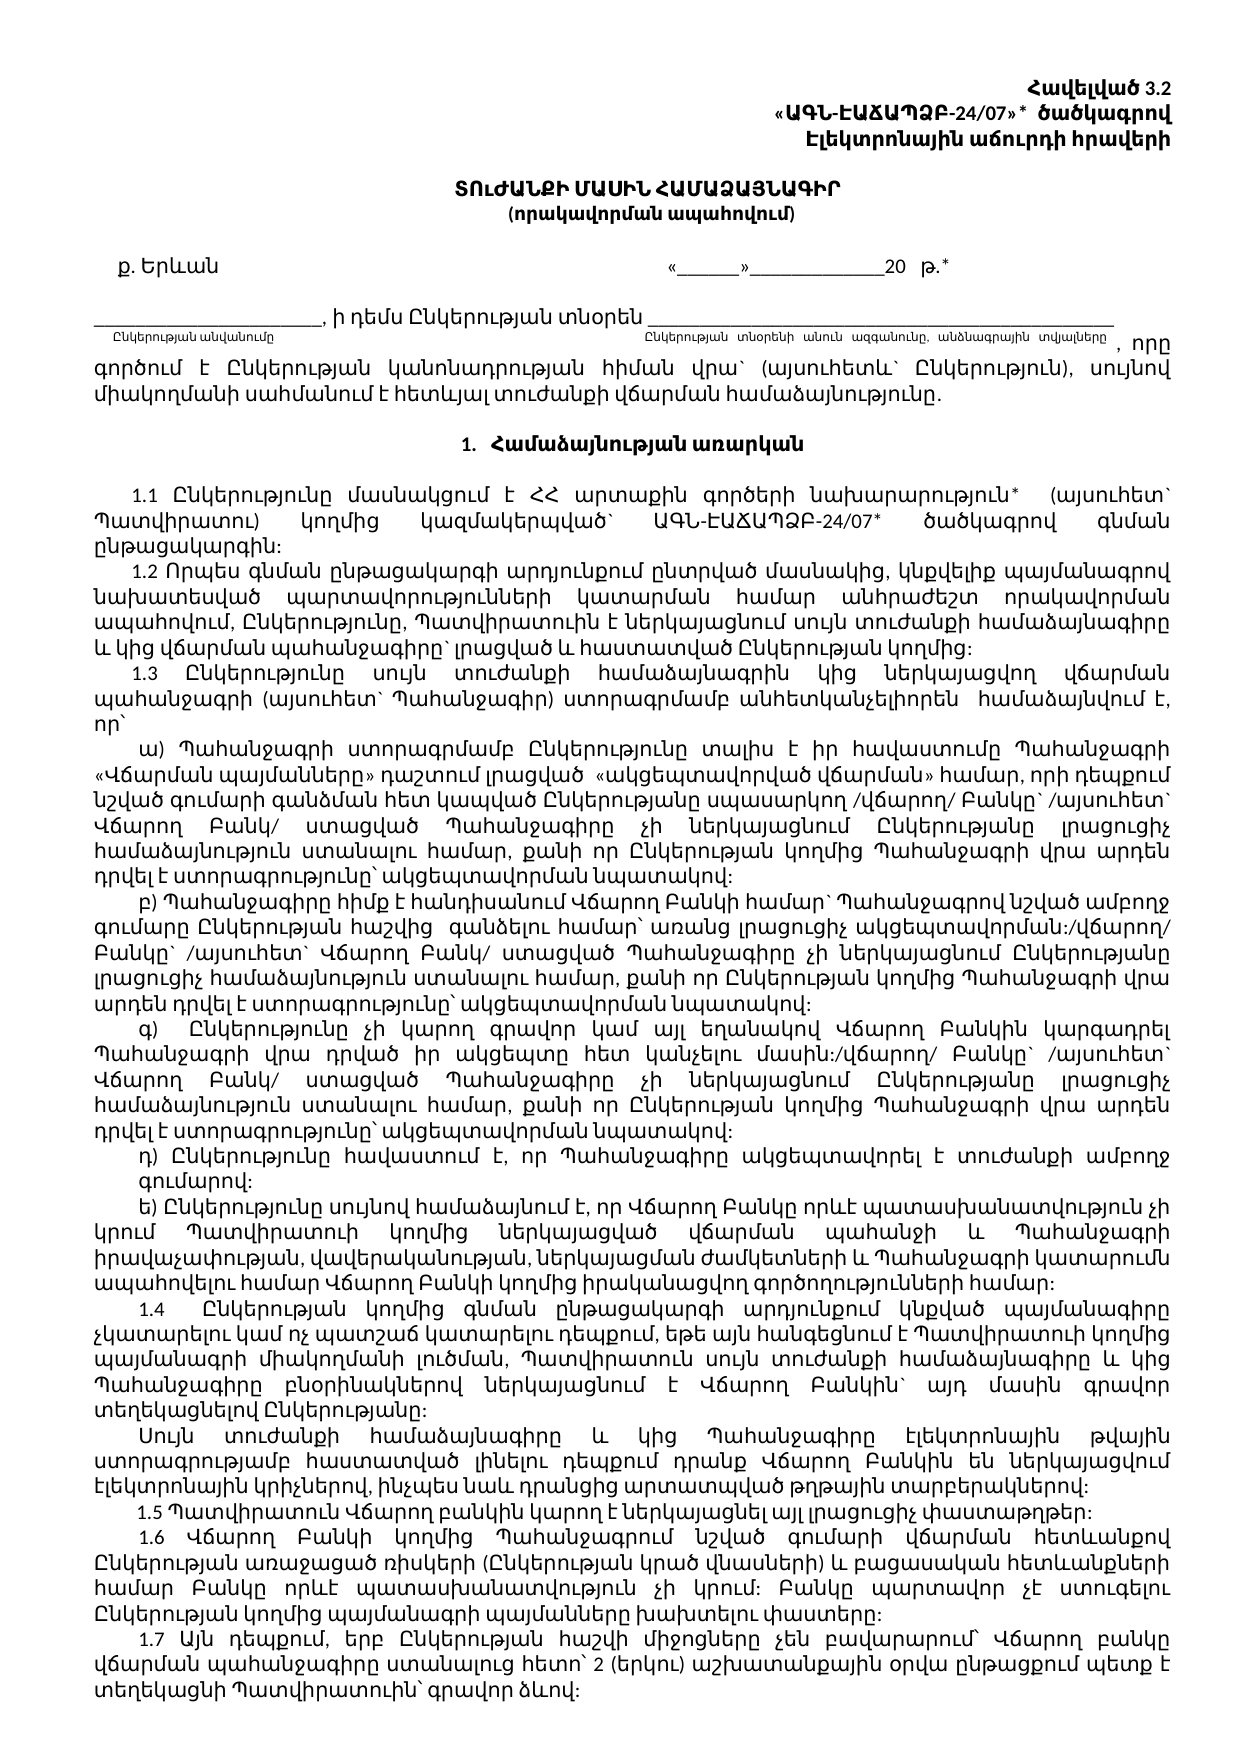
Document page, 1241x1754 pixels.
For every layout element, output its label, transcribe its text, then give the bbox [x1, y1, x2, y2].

text 1. Համաձայնության առարկան [94, 432, 1171, 457]
text 1.3 Ընկերությունը սույն տուժանքի համաձայնագրին կից ներկայացվող վճարման պահանջագրի (այսուհետ` Պահանջագիր) ստորագրմամբ անհետկանչելիորեն համաձայնվում է, որ՝ [94, 660, 1171, 737]
text 1.1 Ընկերությունը մասնակցում է ՀՀ արտաքին գործերի նախարարություն* (այսուհետ` Պատվիրատու) կողմից կազմակերպված` ԱԳՆ-ԷԱՃԱՊՁԲ-24/07* ծածկագրով գնման ընթացակարգին: [94, 482, 1171, 559]
text 1.2 Որպես գնման ընթացակարգի արդյունքում ընտրված մասնակից, կնքվելիք պայմանագրով նախատեսված պարտավորությունների կատարման համար անհրաժեշտ որակավորման ապահովում, Ընկերությունը, Պատվիրատուին է ներկայացնում սույն տուժանքի համաձայնագիրը և կից վճարման պահանջագիրը` լրացված և հաստատված Ընկերության կողմից: [94, 559, 1171, 660]
text 1.5 Պատվիրատուն Վճարող բանկին կարող է ներկայացնել այլ լրացուցիչ փաստաթղթեր: [94, 1499, 1171, 1524]
text ՏՈւԺԱՆՔԻ ՄԱՍԻՆ ՀԱՄԱՁԱՅՆԱԳԻՐ [94, 177, 1171, 202]
text գ) Ընկերությունը չի կարող գրավոր կամ այլ եղանակով Վճարող Բանկին կարգադրել Պահանջագրի վրա դրված իր ակցեպտը հետ կանչելու մասին:/վճարող/ Բանկը` /այսուհետ` Վճարող Բանկ/ ստացված Պահանջագիրը չի ներկայացնում Ընկերությանը լրացուցիչ համաձայնություն ստանալու համար, քանի որ Ընկերության կողմից Պահանջագրի վրա արդեն դրվել է ստորագրությունը՝ ակցեպտավորման նպատակով: [94, 1016, 1171, 1143]
text ______________________, ի դեմս Ընկերության տնօրեն _____________________________________________ [94, 304, 1171, 330]
text 1.7 Այն դեպքում, երբ Ընկերության հաշվի միջոցները չեն բավարարում՝ Վճարող բանկը վճարման պահանջագիրը ստանալուց հետո՝ 2 (երկու) աշխատանքային օրվա ընթացքում պետք է տեղեկացնի Պատվիրատուին՝ գրավոր ձևով: [94, 1626, 1171, 1702]
text Հավելված 3.2 [94, 75, 1171, 100]
text (որակավորման ապահովում) [94, 202, 1171, 225]
text «ԱԳՆ-ԷԱՃԱՊՁԲ-24/07»* ծածկագրով [94, 100, 1171, 126]
text ք. Երևան «______»_____________20 թ.* [94, 254, 1171, 279]
text ա) Պահանջագրի ստորագրմամբ Ընկերությունը տալիս է իր հավաստումը Պահանջագրի «Վճարման պայմանները» դաշտում լրացված «ակցեպտավորված վճարման» համար, որի դեպքում նշված գումարի գանձման հետ կապված Ընկերությանը սպասարկող /վճարող/ Բանկը` /այսուհետ` Վճարող Բանկ/ ստացված Պահանջագիրը չի ներկայացնում Ընկերությանը լրացուցիչ համաձայնություն ստանալու համար, քանի որ Ընկերության կողմից Պահանջագրի վրա արդեն դրվել է ստորագրությունը՝ ակցեպտավորման նպատակով: [94, 737, 1171, 889]
text Սույն տուժանքի համաձայնագիրը և կից Պահանջագիրը էլեկտրոնային թվային ստորագրությամբ հաստատված լինելու դեպքում դրանք Վճարող Բանկին են ներկայացվում էլեկտրոնային կրիչներով, ինչպես նաև դրանցից արտատպված թղթային տարբերակներով: [94, 1423, 1171, 1499]
text Էլեկտրոնային աճուրդի հրավերի [94, 126, 1171, 151]
text դ) Ընկերությունը հավաստում է, որ Պահանջագիրը ակցեպտավորել է տուժանքի ամբողջ գումարով: [138, 1143, 1171, 1194]
text բ) Պահանջագիրը հիմք է հանդիսանում Վճարող Բանկի համար` Պահանջագրով նշված ամբողջ գումարը Ընկերության հաշվից գանձելու համար՝ առանց լրացուցիչ ակցեպտավորման:/վճարող/ Բանկը` /այսուհետ` Վճարող Բանկ/ ստացված Պահանջագիրը չի ներկայացնում Ընկերությանը լրացուցիչ համաձայնություն ստանալու համար, քանի որ Ընկերության կողմից Պահանջագրի վրա արդեն դրվել է ստորագրությունը՝ ակցեպտավորման նպատակով: [94, 889, 1171, 1016]
text ե) Ընկերությունը սույնով համաձայնում է, որ Վճարող Բանկը որևէ պատասխանատվություն չի կրում Պատվիրատուի կողմից ներկայացված վճարման պահանջի և Պահանջագրի իրավաչափության, վավերականության, ներկայացման ժամկետների և Պահանջագրի կատարումն ապահովելու համար Վճարող Բանկի կողմից իրականացվող գործողությունների համար: [94, 1194, 1171, 1296]
text 1.6 Վճարող Բանկի կողմից Պահանջագրում նշված գումարի վճարման հետևանքով Ընկերության առաջացած ռիսկերի (Ընկերության կրած վնասների) և բացասական հետևանքների համար Բանկը որևէ պատասխանատվություն չի կրում: Բանկը պարտավոր չէ ստուգելու Ընկերության կողմից պայմանագրի պայմանները խախտելու փաստերը: [94, 1524, 1171, 1626]
text 1.4 Ընկերության կողմից գնման ընթացակարգի արդյունքում կնքված պայմանագիրը չկատարելու կամ ոչ պատշաճ կատարելու դեպքում, եթե այն հանգեցնում է Պատվիրատուի կողմից պայմանագրի միակողմանի լուծման, Պատվիրատուն սույն տուժանքի համաձայնագիրը և կից Պահանջագիրը բնօրինակներով ներկայացնում է Վճարող Բանկին` այդ մասին գրավոր տեղեկացնելով Ընկերությանը: [94, 1296, 1171, 1423]
text Ընկերության անվանումը Ընկերության տնօրենի անուն ազգանունը, անձնագրային տվյալները , որը գործում է Ընկերության կանոնադրության հիման վրա` (այսուհետև` Ընկերություն), սույնով միակողմանի սահմանում է հետևյալ տուժանքի վճարման համաձայնությունը. [94, 330, 1171, 406]
